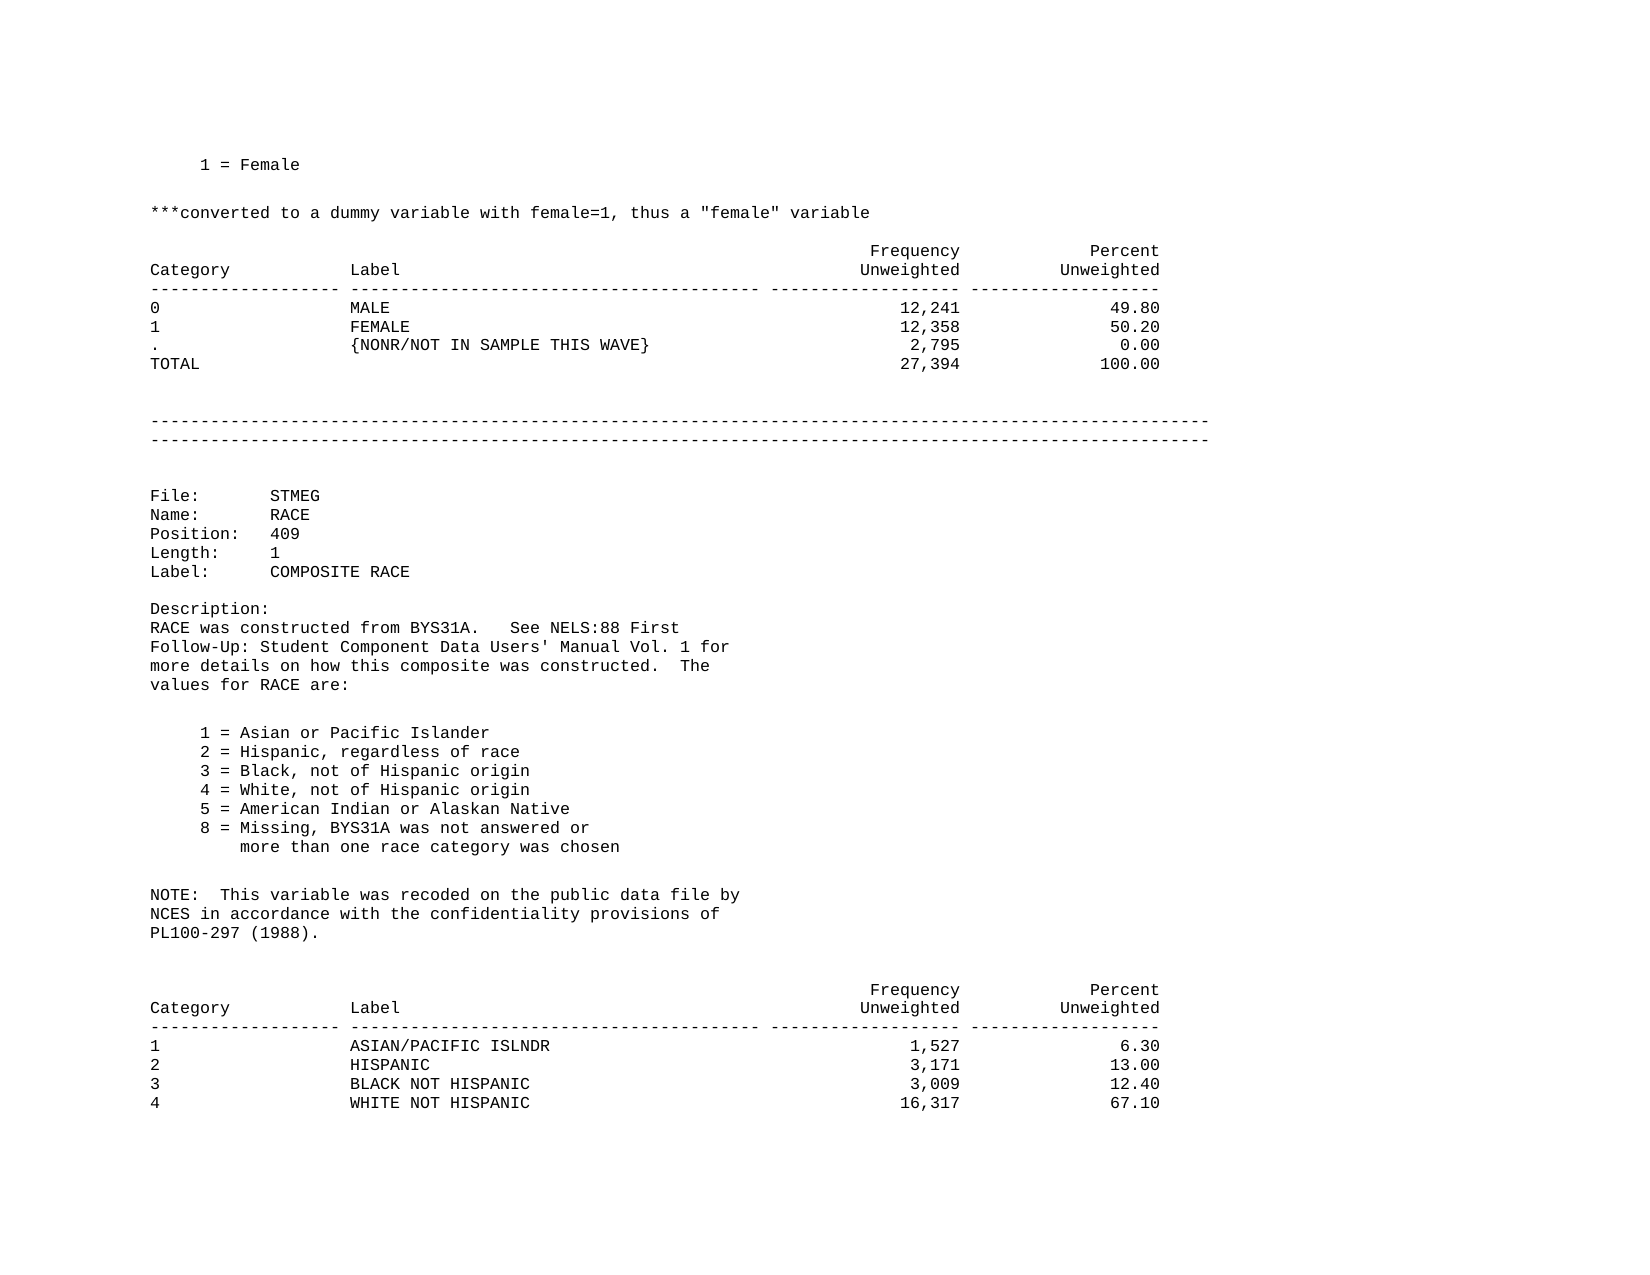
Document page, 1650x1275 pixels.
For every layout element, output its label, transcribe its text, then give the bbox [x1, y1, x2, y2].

text 1 FEMALE 12,358 50.20 [150, 318, 1500, 337]
text 2 = Hispanic, regardless of race [150, 744, 1500, 763]
text PL100-297 (1988). [150, 924, 1500, 943]
text Name: RACE [150, 507, 1500, 526]
text values for RACE are: [150, 676, 1500, 695]
text RACE was constructed from BYS31A. See NELS:88 First [150, 620, 1500, 639]
text File: STMEG [150, 488, 1500, 507]
text NCES in accordance with the confidentiality provisions of [150, 906, 1500, 924]
text 8 = Missing, BYS31A was not answered or [150, 819, 1500, 838]
text Label: COMPOSITE RACE [150, 563, 1500, 582]
text 2 HISPANIC 3,171 13.00 [150, 1056, 1500, 1075]
text 4 = White, not of Hispanic origin [150, 782, 1500, 800]
text Length: 1 [150, 544, 1500, 563]
text 3 = Black, not of Hispanic origin [150, 763, 1500, 782]
text more details on how this composite was constructed. The [150, 657, 1500, 676]
text Frequency Percent [150, 243, 1500, 262]
text ***converted to a dummy variable with female=1, thus a "female" variable [150, 205, 1500, 224]
text Follow-Up: Student Component Data Users' Manual Vol. 1 for [150, 639, 1500, 657]
text Category Label Unweighted Unweighted [150, 262, 1500, 280]
text ---------------------------------------------------------------------------------------------------------- [150, 431, 1500, 450]
text Frequency Percent [150, 981, 1500, 1000]
text 3 BLACK NOT HISPANIC 3,009 12.40 [150, 1075, 1500, 1094]
text 1 ASIAN/PACIFIC ISLNDR 1,527 6.30 [150, 1038, 1500, 1056]
text . {NONR/NOT IN SAMPLE THIS WAVE} 2,795 0.00 [150, 337, 1500, 356]
text Category Label Unweighted Unweighted [150, 1000, 1500, 1019]
text ------------------- ----------------------------------------- ------------------- ------------------- [150, 1019, 1500, 1038]
text TOTAL 27,394 100.00 [150, 356, 1500, 375]
text 5 = American Indian or Alaskan Native [150, 800, 1500, 819]
text Description: [150, 601, 1500, 620]
text more than one race category was chosen [150, 838, 1500, 857]
text 1 = Female [150, 156, 1500, 175]
text 0 MALE 12,241 49.80 [150, 299, 1500, 318]
text Position: 409 [150, 526, 1500, 544]
text 1 = Asian or Pacific Islander [150, 725, 1500, 744]
text 4 WHITE NOT HISPANIC 16,317 67.10 [150, 1094, 1500, 1113]
text ---------------------------------------------------------------------------------------------------------- [150, 412, 1500, 431]
text NOTE: This variable was recoded on the public data file by [150, 887, 1500, 906]
text ------------------- ----------------------------------------- ------------------- ------------------- [150, 280, 1500, 299]
